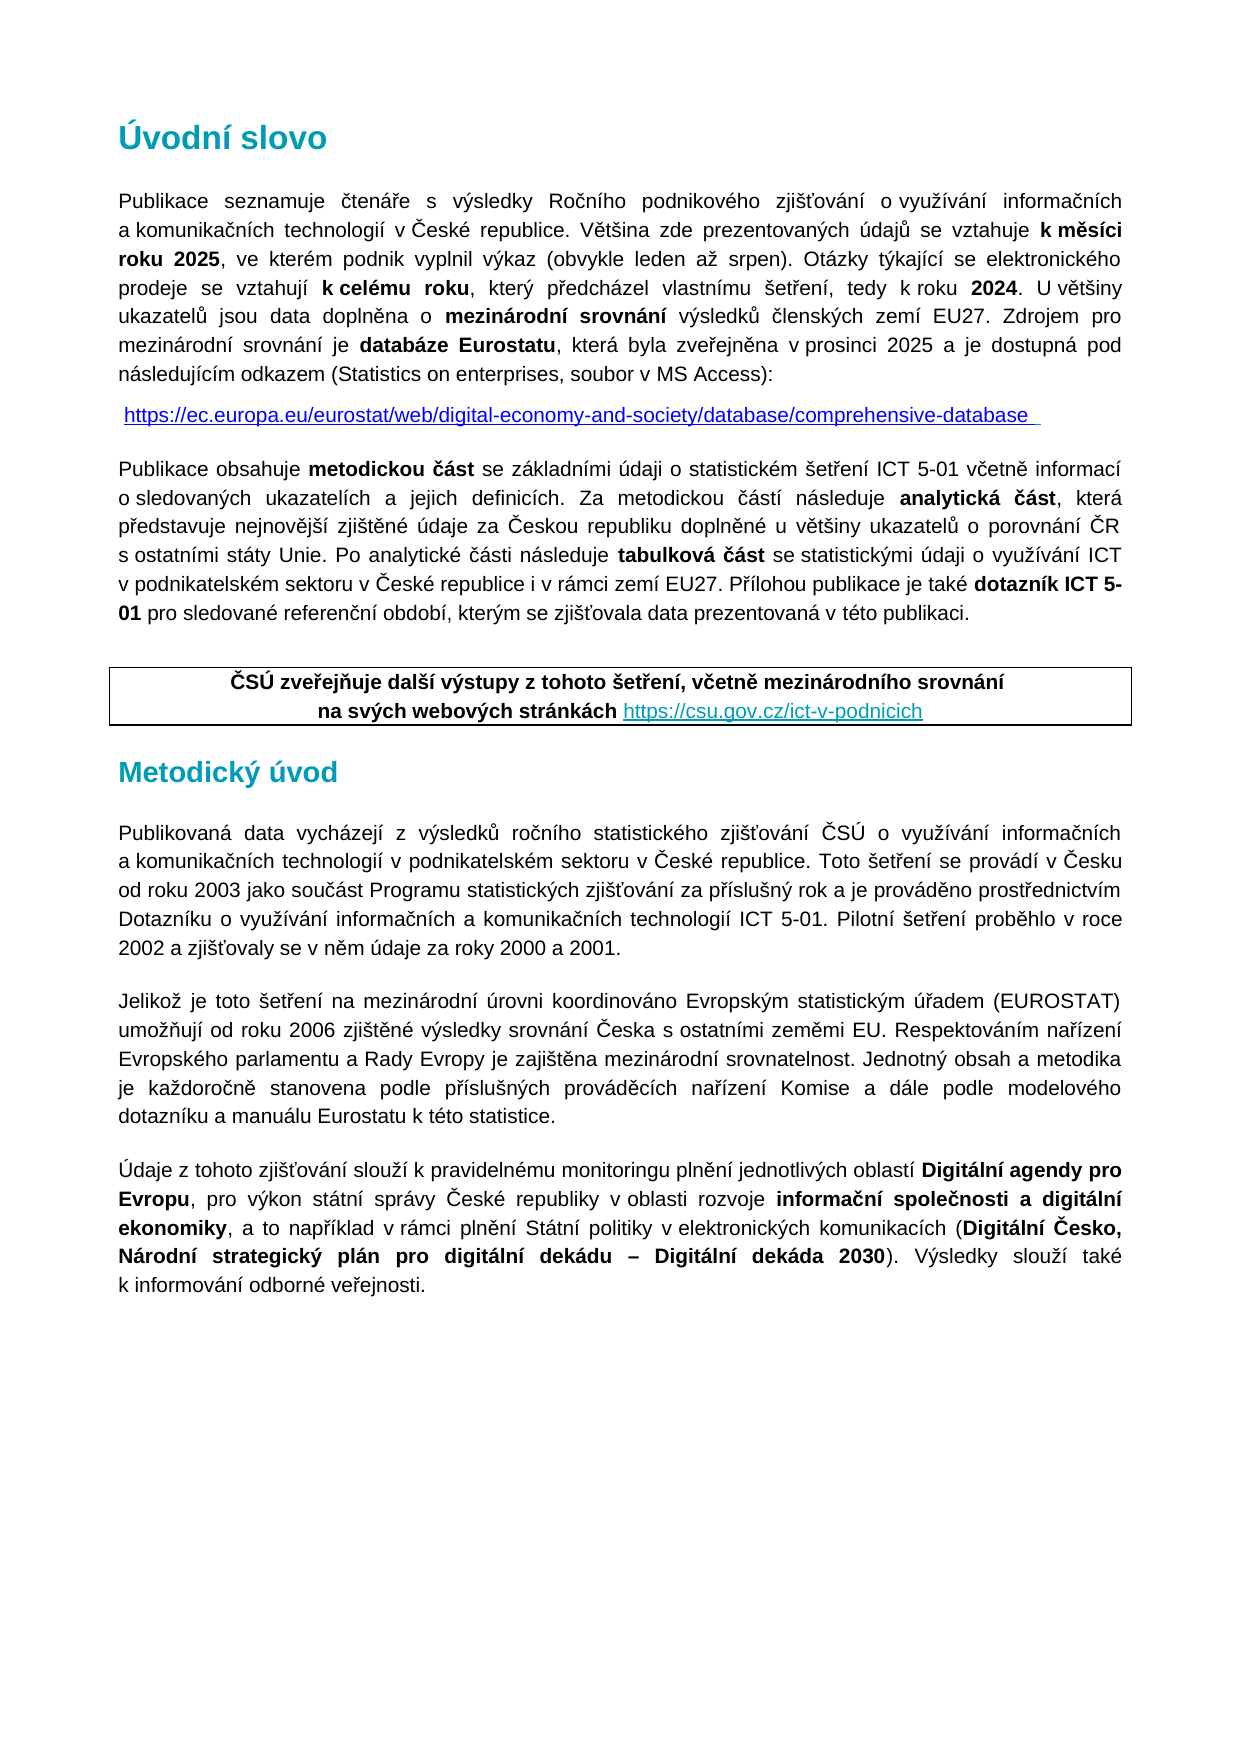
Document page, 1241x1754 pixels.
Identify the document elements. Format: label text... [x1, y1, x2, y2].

text Údaje z tohoto zjišťování slouží k pravidelnému monitoringu plnění jednotlivých oblastí Digitální agendy pro Evropu, pro výkon státní správy České republiky v oblasti rozvoje informační společnosti a digitální ekonomiky, a to například v rámci plnění Státní politiky v elektronických komunikacích (Digitální Česko, Národní strategický plán pro digitální dekádu – Digitální dekáda 2030). Výsledky slouží také k informování odborné veřejnosti. [118, 1158, 1122, 1297]
text Publikace seznamuje čtenáře s výsledky Ročního podnikového zjišťování o využívání informačních a komunikačních technologií v České republice. Většina zde prezentovaných údajů se vztahuje k měsíci roku 2025, ve kterém podnik vyplnil výkaz (obvykle leden až srpen). Otázky týkající se elektronického prodeje se vztahují k celému roku, který předcházel vlastnímu šetření, tedy k roku 2024. U většiny ukazatelů jsou data doplněna o mezinárodní srovnání výsledků členských zemí EU27. Zdrojem pro mezinárodní srovnání je databáze Eurostatu, která byla zveřejněna v prosinci 2025 a je dostupná pod následujícím odkazem (Statistics on enterprises, soubor v MS Access): [118, 189, 1122, 386]
subtitle Metodický úvod [118, 755, 1122, 789]
text Publikace obsahuje metodickou část se základními údaji o statistickém šetření ICT 5-01 včetně informací o sledovaných ukazatelích a jejich definicích. Za metodickou částí následuje analytická část, která představuje nejnovější zjištěné údaje za Českou republiku doplněné u většiny ukazatelů o porovnání ČR s ostatními státy Unie. Po analytické části následuje tabulková část se statistickými údaji o využívání ICT v podnikatelském sektoru v České republice i v rámci zemí EU27. Přílohou publikace je také dotazník ICT 5-01 pro sledované referenční období, kterým se zjišťovala data prezentovaná v této publikaci. [118, 457, 1122, 624]
subtitle Úvodní slovo [118, 118, 1122, 157]
text Publikovaná data vycházejí z výsledků ročního statistického zjišťování ČSÚ o využívání informačních a komunikačních technologií v podnikatelském sektoru v České republice. Toto šetření se provádí v Česku od roku 2003 jako součást Programu statistických zjišťování za příslušný rok a je prováděno prostřednictvím Dotazníku o využívání informačních a komunikačních technologií ICT 5-01. Pilotní šetření proběhlo v roce 2002 a zjišťovaly se v něm údaje za roky 2000 a 2001. [118, 821, 1122, 959]
text Jelikož je toto šetření na mezinárodní úrovni koordinováno Evropským statistickým úřadem (EUROSTAT) umožňují od roku 2006 zjištěné výsledky srovnání Česka s ostatními zeměmi EU. Respektováním nařízení Evropského parlamentu a Rady Evropy je zajištěna mezinárodní srovnatelnost. Jednotný obsah a metodika je každoročně stanovena podle příslušných prováděcích nařízení Komise a dále podle modelového dotazníku a manuálu Eurostatu k této statistice. [118, 989, 1122, 1128]
text ČSÚ zveřejňuje další výstupy z tohoto šetření, včetně mezinárodního srovnání na svých webových stránkách https://csu.gov.cz/ict-v-podnicich [110, 668, 1131, 724]
